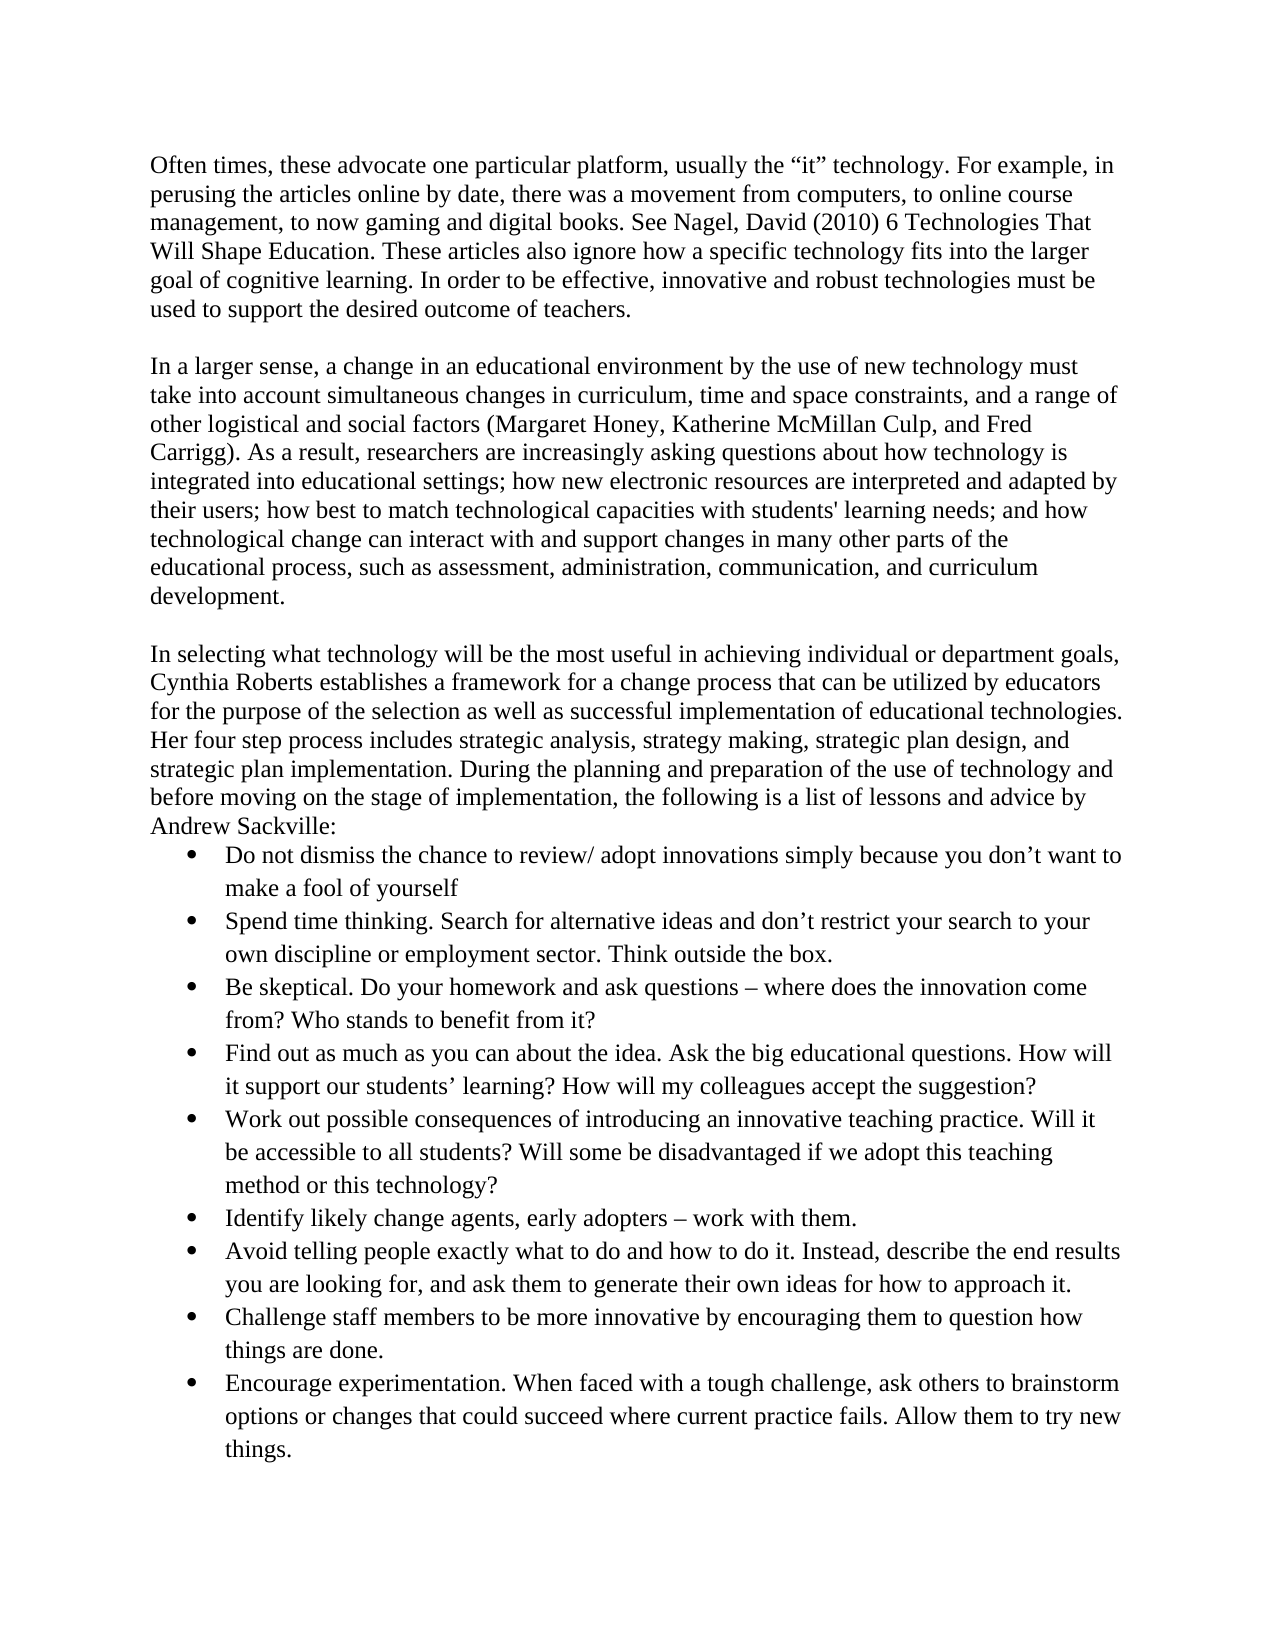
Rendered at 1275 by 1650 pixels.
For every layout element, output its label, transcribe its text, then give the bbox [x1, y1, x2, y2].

list Challenge staff members to be more innovative by encouraging them to question how things are done. [187, 1302, 1125, 1364]
list Be skeptical. Do your homework and ask questions – where does the innovation come from? Who stands to benefit from it? [187, 972, 1125, 1034]
list Avoid telling people exactly what to do and how to do it. Instead, describe the end results you are looking for, and ask them to generate their own ideas for how to approach it. [187, 1236, 1125, 1298]
text In a larger sense, a change in an educational environment by the use of new technology must take into account simultaneous changes in curriculum, time and space constraints, and a range of other logistical and social factors (Margaret Honey, Katherine McMillan Culp, and Fred Carrigg). As a result, researchers are increasingly asking questions about how technology is integrated into educational settings; how new electronic resources are interpreted and adapted by their users; how best to match technological capacities with students' learning needs; and how technological change can interact with and support changes in many other parts of the educational process, such as assessment, administration, communication, and curriculum development. [150, 351, 1125, 610]
list Spend time thinking. Search for alternative ideas and don’t restrict your search to your own discipline or employment sector. Think outside the box. [187, 906, 1125, 968]
text In selecting what technology will be the most useful in achieving individual or department goals, Cynthia Roberts establishes a framework for a change process that can be utilized by educators for the purpose of the selection as well as successful implementation of educational technologies. Her four step process includes strategic analysis, strategy making, strategic plan design, and strategic plan implementation. During the planning and preparation of the use of technology and before moving on the stage of implementation, the following is a list of lessons and advice by Andrew Sackville: [150, 639, 1125, 840]
list Encourage experimentation. When faced with a tough challenge, ask others to brainstorm options or changes that could succeed where current practice fails. Allow them to try new things. [187, 1368, 1125, 1463]
list Work out possible consequences of introducing an innovative teaching practice. Will it be accessible to all students? Will some be disadvantaged if we adopt this teaching method or this technology? [187, 1104, 1125, 1199]
list Identify likely change agents, early adopters – work with them. [187, 1203, 1125, 1232]
list Do not dismiss the chance to review/ adopt innovations simply because you don’t want to make a fool of yourself [187, 840, 1125, 902]
list Find out as much as you can about the idea. Ask the big educational questions. How will it support our students’ learning? How will my colleagues accept the suggestion? [187, 1038, 1125, 1100]
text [150, 150, 1125, 322]
